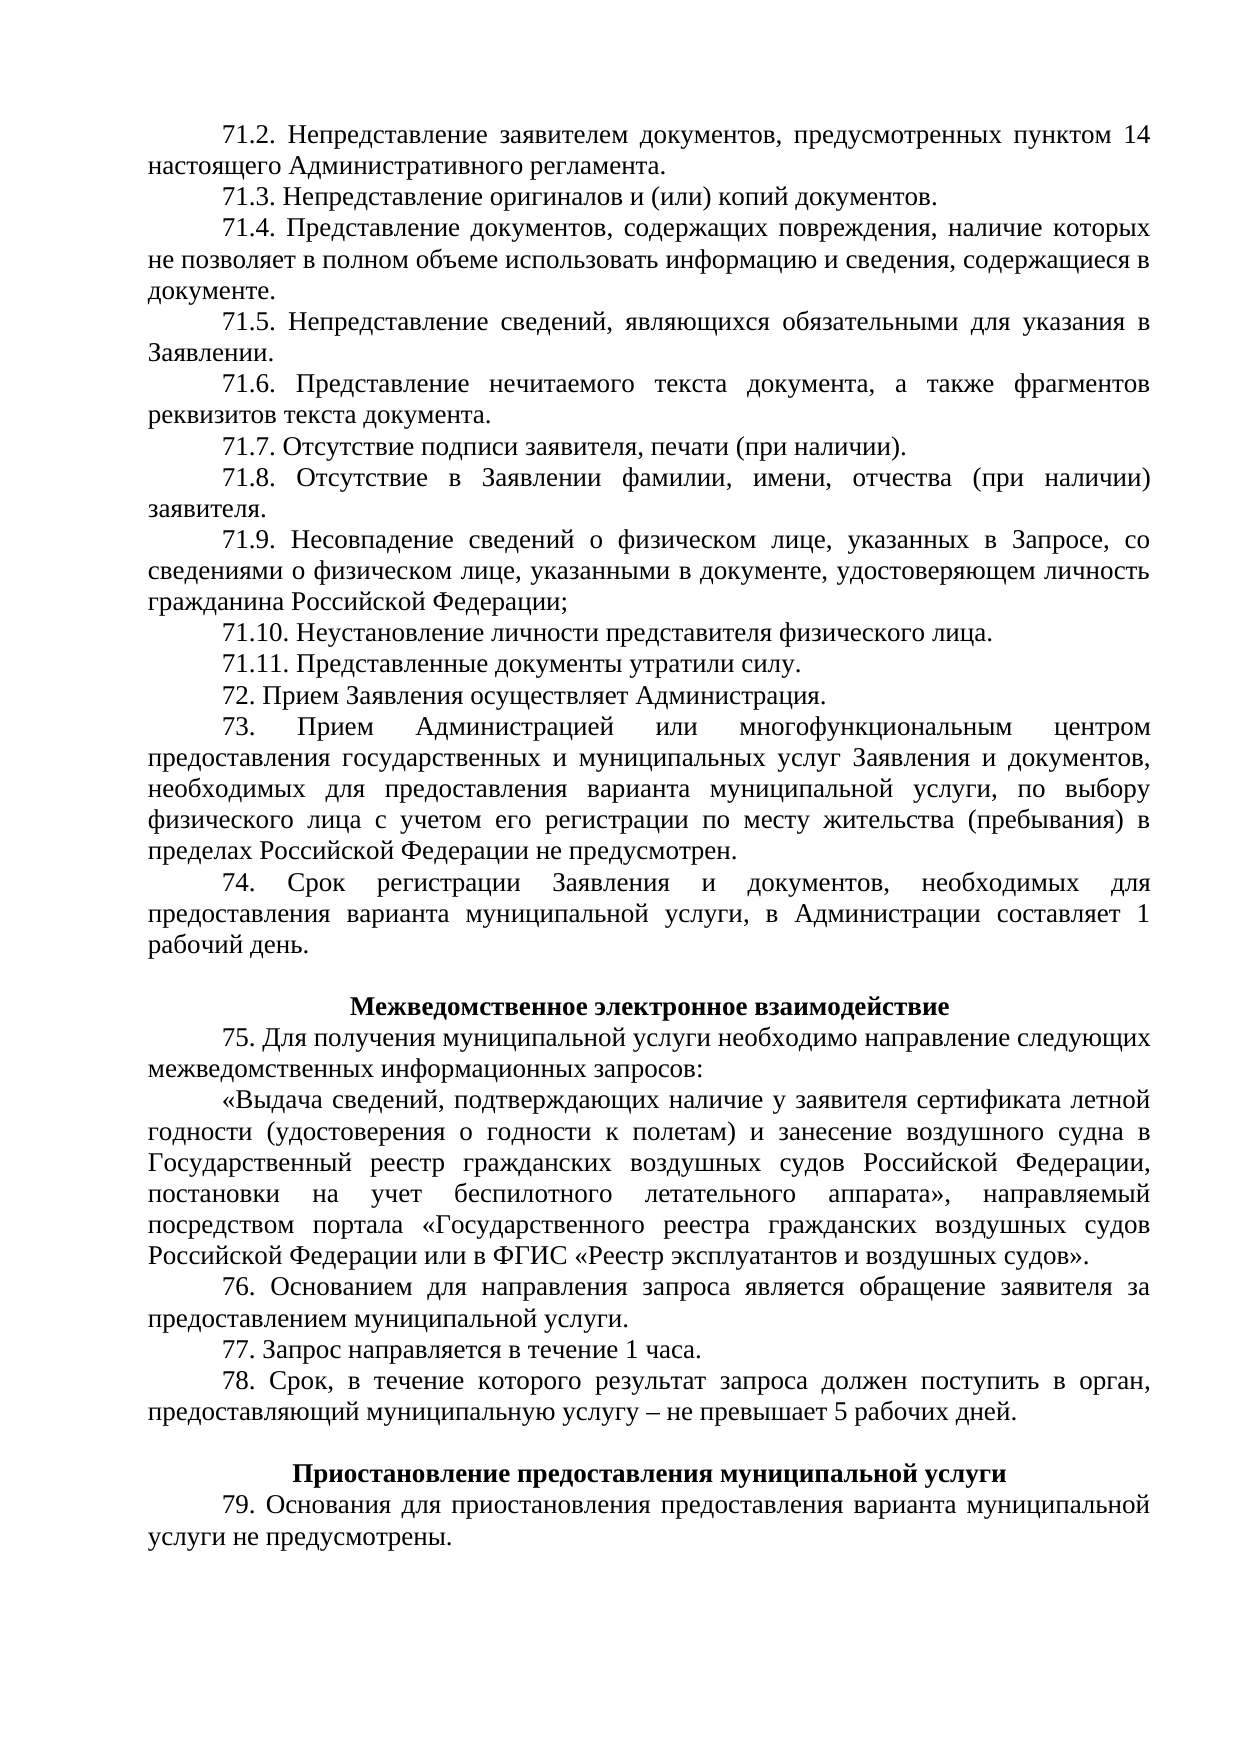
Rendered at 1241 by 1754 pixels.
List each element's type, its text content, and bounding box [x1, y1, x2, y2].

text 74. Срок регистрации Заявления и документов, необходимых для предоставления варианта муниципальной услуги, в Администрации составляет 1 рабочий день. [148, 866, 1152, 959]
text 71.5. Непредставление сведений, являющихся обязательными для указания в Заявлении. [148, 305, 1152, 367]
text «Выдача сведений, подтверждающих наличие у заявителя сертификата летной годности (удостоверения о годности к полетам) и занесение воздушного судна в Государственный реестр гражданских воздушных судов Российской Федерации, постановки на учет беспилотного летательного аппарата», направляемый посредством портала «Государственного реестра гражданских воздушных судов Российской Федерации или в ФГИС «Реестр эксплуатантов и воздушных судов». [148, 1084, 1152, 1271]
text 72. Прием Заявления осуществляет Администрация. [148, 679, 1152, 710]
text Приостановление предоставления муниципальной услуги [148, 1457, 1152, 1488]
text 76. Основанием для направления запроса является обращение заявителя за предоставлением муниципальной услуги. [148, 1271, 1152, 1333]
text 71.9. Несовпадение сведений о физическом лице, указанных в Запросе, со сведениями о физическом лице, указанными в документе, удостоверяющем личность гражданина Российской Федерации; [148, 523, 1152, 616]
text 71.11. Представленные документы утратили силу. [148, 648, 1152, 679]
text 71.4. Представление документов, содержащих повреждения, наличие которых не позволяет в полном объеме использовать информацию и сведения, содержащиеся в документе. [148, 212, 1152, 305]
text 71.8. Отсутствие в Заявлении фамилии, имени, отчества (при наличии) заявителя. [148, 461, 1152, 523]
text 73. Прием Администрацией или многофункциональным центром предоставления государственных и муниципальных услуг Заявления и документов, необходимых для предоставления варианта муниципальной услуги, по выбору физического лица с учетом его регистрации по месту жительства (пребывания) в пределах Российской Федерации не предусмотрен. [148, 710, 1152, 866]
text 71.3. Непредставление оригиналов и (или) копий документов. [148, 180, 1152, 212]
text 75. Для получения муниципальной услуги необходимо направление следующих межведомственных информационных запросов: [148, 1021, 1152, 1084]
text 78. Срок, в течение которого результат запроса должен поступить в орган, предоставляющий муниципальную услугу – не превышает 5 рабочих дней. [148, 1364, 1152, 1426]
text 71.7. Отсутствие подписи заявителя, печати (при наличии). [148, 429, 1152, 461]
text Межведомственное электронное взаимодействие [148, 990, 1152, 1021]
text 79. Основания для приостановления предоставления варианта муниципальной услуги не предусмотрены. [148, 1488, 1152, 1551]
text 71.10. Неустановление личности представителя физического лица. [148, 616, 1152, 648]
text 77. Запрос направляется в течение 1 часа. [148, 1333, 1152, 1364]
text 71.2. Непредставление заявителем документов, предусмотренных пунктом 14 настоящего Административного регламента. [148, 118, 1152, 180]
text 71.6. Представление нечитаемого текста документа, а также фрагментов реквизитов текста документа. [148, 367, 1152, 429]
